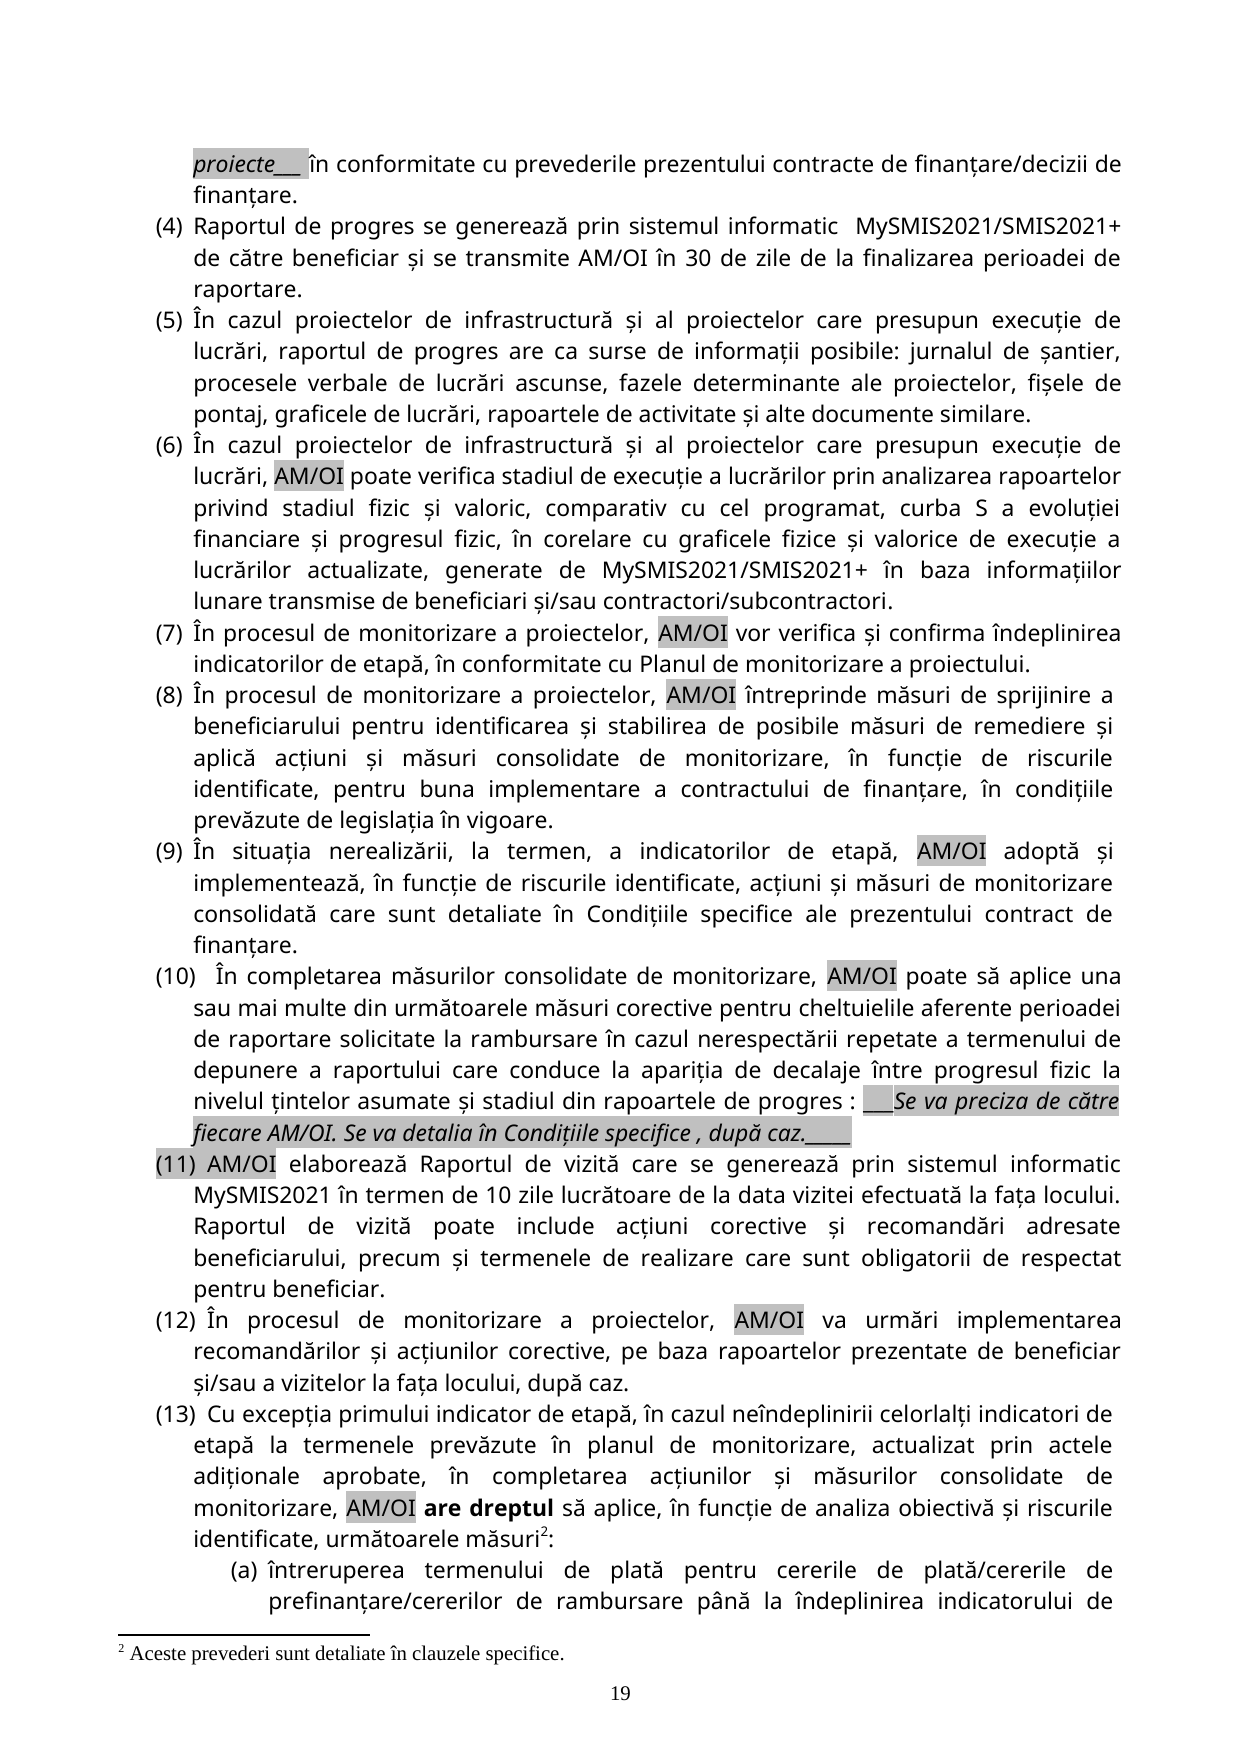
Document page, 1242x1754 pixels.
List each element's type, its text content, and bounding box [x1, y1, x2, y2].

list În procesul de monitorizare a proiectelor, AM/OI va urmări implementarea recomandărilor și acțiunilor corective, pe baza rapoartelor prezentate de beneficiar și/sau a vizitelor la fața locului, după caz. [156, 1304, 1122, 1398]
list În cazul proiectelor de infrastructură și al proiectelor care presupun execuție de lucrări, AM/OI poate verifica stadiul de execuție a lucrărilor prin analizarea rapoartelor privind stadiul fizic și valoric, comparativ cu cel programat, curba S a evoluției financiare și progresul fizic, în corelare cu graficele fizice și valorice de execuție a lucrărilor actualizate, generate de MySMIS2021/SMIS2021+ în baza informațiilor lunare transmise de beneficiari și/sau contractori/subcontractori. [156, 429, 1122, 616]
list AM/OI elaborează Raportul de vizită care se generează prin sistemul informatic MySMIS2021 în termen de 10 zile lucrătoare de la data vizitei efectuată la fața locului. Raportul de vizită poate include acțiuni corective și recomandări adresate beneficiarului, precum și termenele de realizare care sunt obligatorii de respectat pentru beneficiar. [156, 1148, 1122, 1304]
list În cazul proiectelor de infrastructură și al proiectelor care presupun execuție de lucrări, raportul de progres are ca surse de informații posibile: jurnalul de șantier, procesele verbale de lucrări ascunse, fazele determinante ale proiectelor, fișele de pontaj, graficele de lucrări, rapoartele de activitate și alte documente similare. [156, 304, 1122, 429]
list Raportul de progres se generează prin sistemul informatic MySMIS2021/SMIS2021+ de către beneficiar și se transmite AM/OI în 30 de zile de la finalizarea perioadei de raportare. [156, 210, 1122, 304]
list În procesul de monitorizare a proiectelor, AM/OI vor verifica și confirma îndeplinirea indicatorilor de etapă, în conformitate cu Planul de monitorizare a proiectului. [156, 616, 1122, 679]
list În completarea măsurilor consolidate de monitorizare, AM/OI poate să aplice una sau mai multe din următoarele măsuri corective pentru cheltuielile aferente perioadei de raportare solicitate la rambursare în cazul nerespectării repetate a termenului de depunere a raportului care conduce la apariția de decalaje între progresul fizic la nivelul țintelor asumate și stadiul din rapoartele de progres : ___Se va preciza de către fiecare AM/OI. Se va detalia în Condițiile specifice , după caz._____ [156, 960, 1122, 1148]
list În procesul de monitorizare a proiectelor, AM/OI întreprinde măsuri de sprijinire a beneficiarului pentru identificarea și stabilirea de posibile măsuri de remediere și aplică acțiuni și măsuri consolidate de monitorizare, în funcție de riscurile identificate, pentru buna implementare a contractului de finanțare, în condițiile prevăzute de legislația în vigoare. [156, 679, 1114, 835]
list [156, 148, 1122, 210]
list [231, 1554, 1114, 1616]
list În situația nerealizării, la termen, a indicatorilor de etapă, AM/OI adoptă și implementează, în funcție de riscurile identificate, acțiuni și măsuri de monitorizare consolidată care sunt detaliate în Condițiile specifice ale prezentului contract de finanțare. [156, 835, 1114, 960]
list Cu excepția primului indicator de etapă, în cazul neîndeplinirii celorlalți indicatori de etapă la termenele prevăzute în planul de monitorizare, actualizat prin actele adiționale aprobate, în completarea acțiunilor și măsurilor consolidate de monitorizare, AM/OI are dreptul să aplice, în funcție de analiza obiectivă și riscurile identificate, următoarele măsuri: [156, 1398, 1114, 1554]
